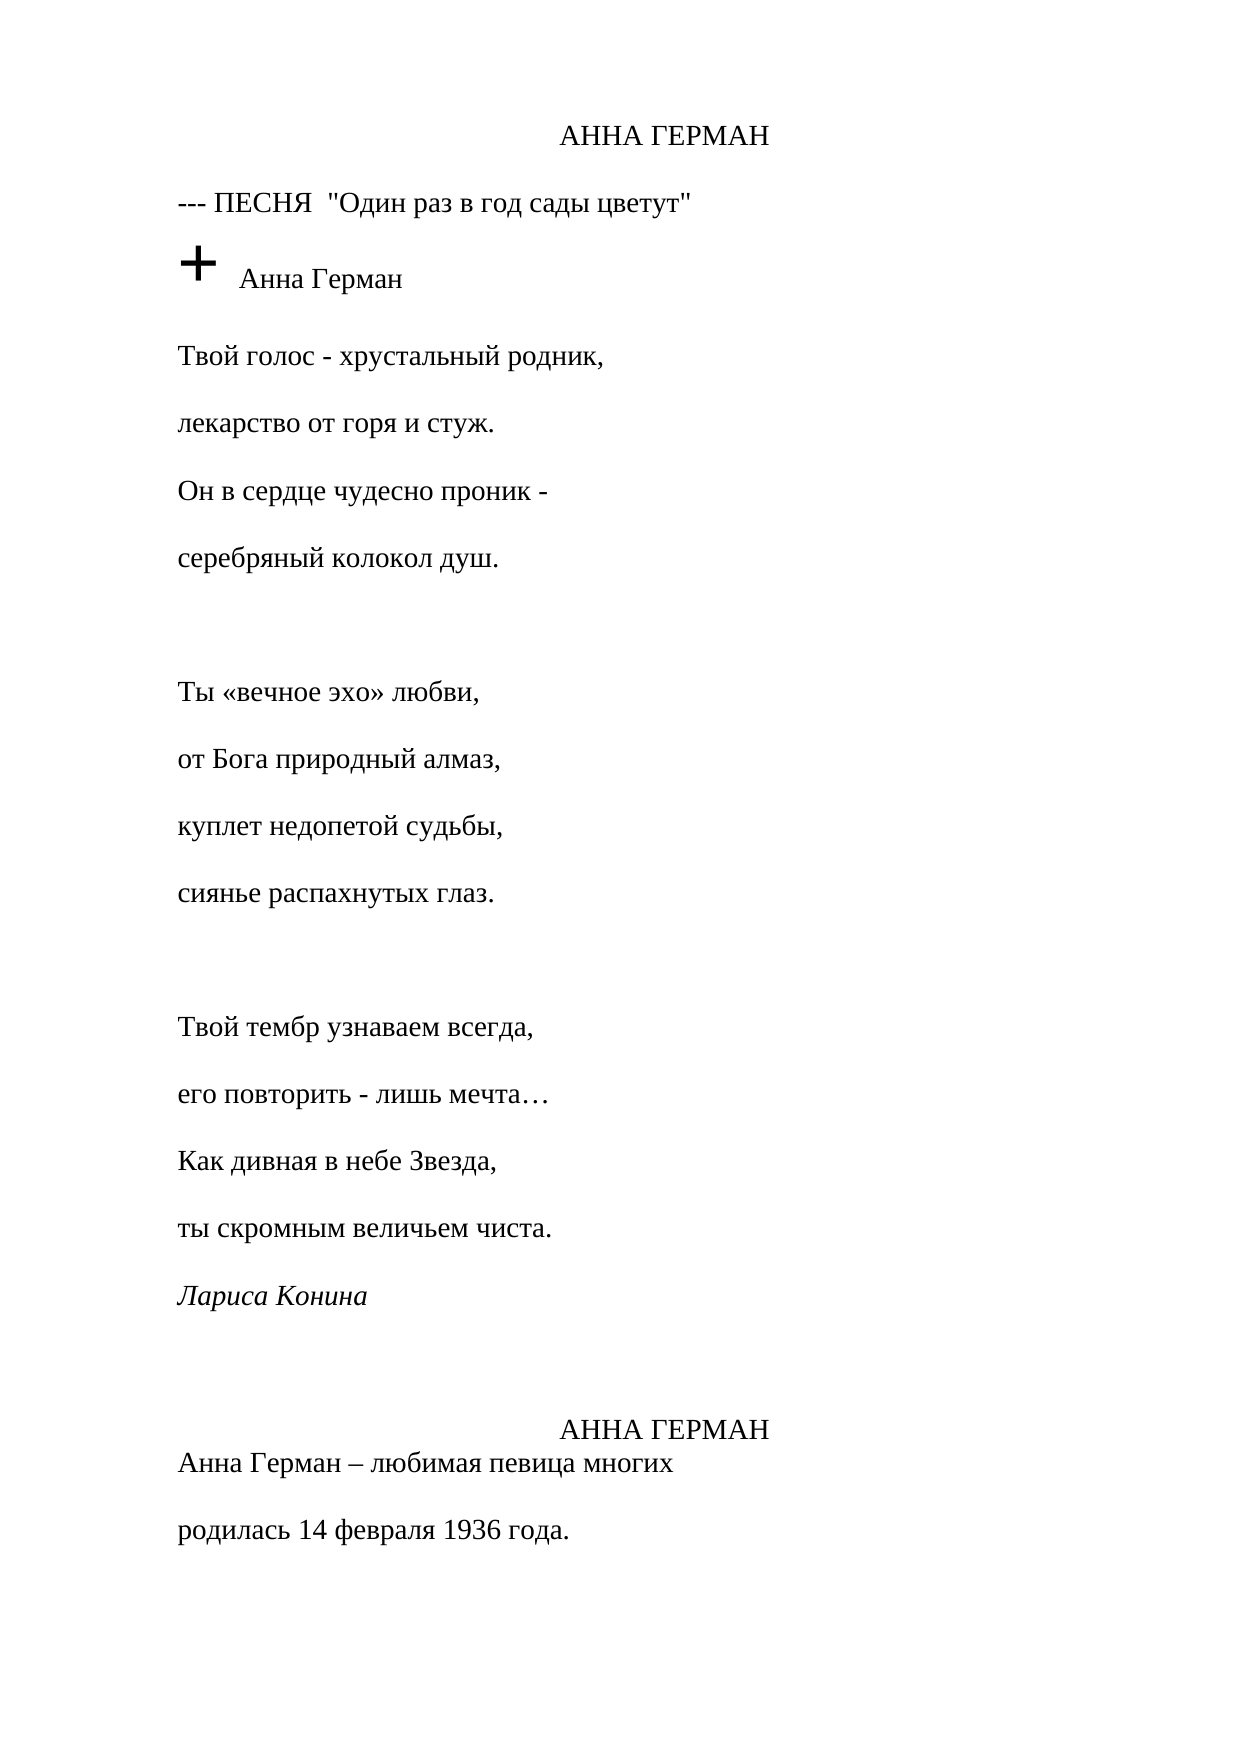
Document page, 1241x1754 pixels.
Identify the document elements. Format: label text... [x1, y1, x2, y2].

text Анна Герман – любимая певица многих [177, 1445, 1152, 1479]
text его повторить - лишь мечта… [177, 1076, 1152, 1110]
text родилась 14 февраля 1936 года. [177, 1512, 1152, 1546]
text серебряный колокол душ. [177, 540, 1152, 573]
text лекарство от горя и стуж. [177, 406, 1152, 439]
text от Бога природный алмаз, [177, 741, 1152, 774]
text ты скромным величьем чиста. [177, 1211, 1152, 1244]
text --- ПЕСНЯ "Один раз в год сады цветут" [177, 185, 1152, 219]
text Как дивная в небе Звезда, [177, 1143, 1152, 1177]
text + Анна Герман [177, 219, 1152, 305]
text Ты «вечное эхо» любви, [177, 674, 1152, 707]
text Лариса Конина [177, 1278, 1152, 1311]
text куплет недопетой судьбы, [177, 808, 1152, 842]
text АННА ГЕРМАН [177, 118, 1152, 152]
text Твой голос - хрустальный родник, [177, 338, 1152, 372]
text сиянье распахнутых глаз. [177, 875, 1152, 909]
text Твой тембр узнаваем всегда, [177, 1009, 1152, 1043]
text Он в сердце чудесно проник - [177, 473, 1152, 506]
text АННА ГЕРМАН [177, 1412, 1152, 1445]
